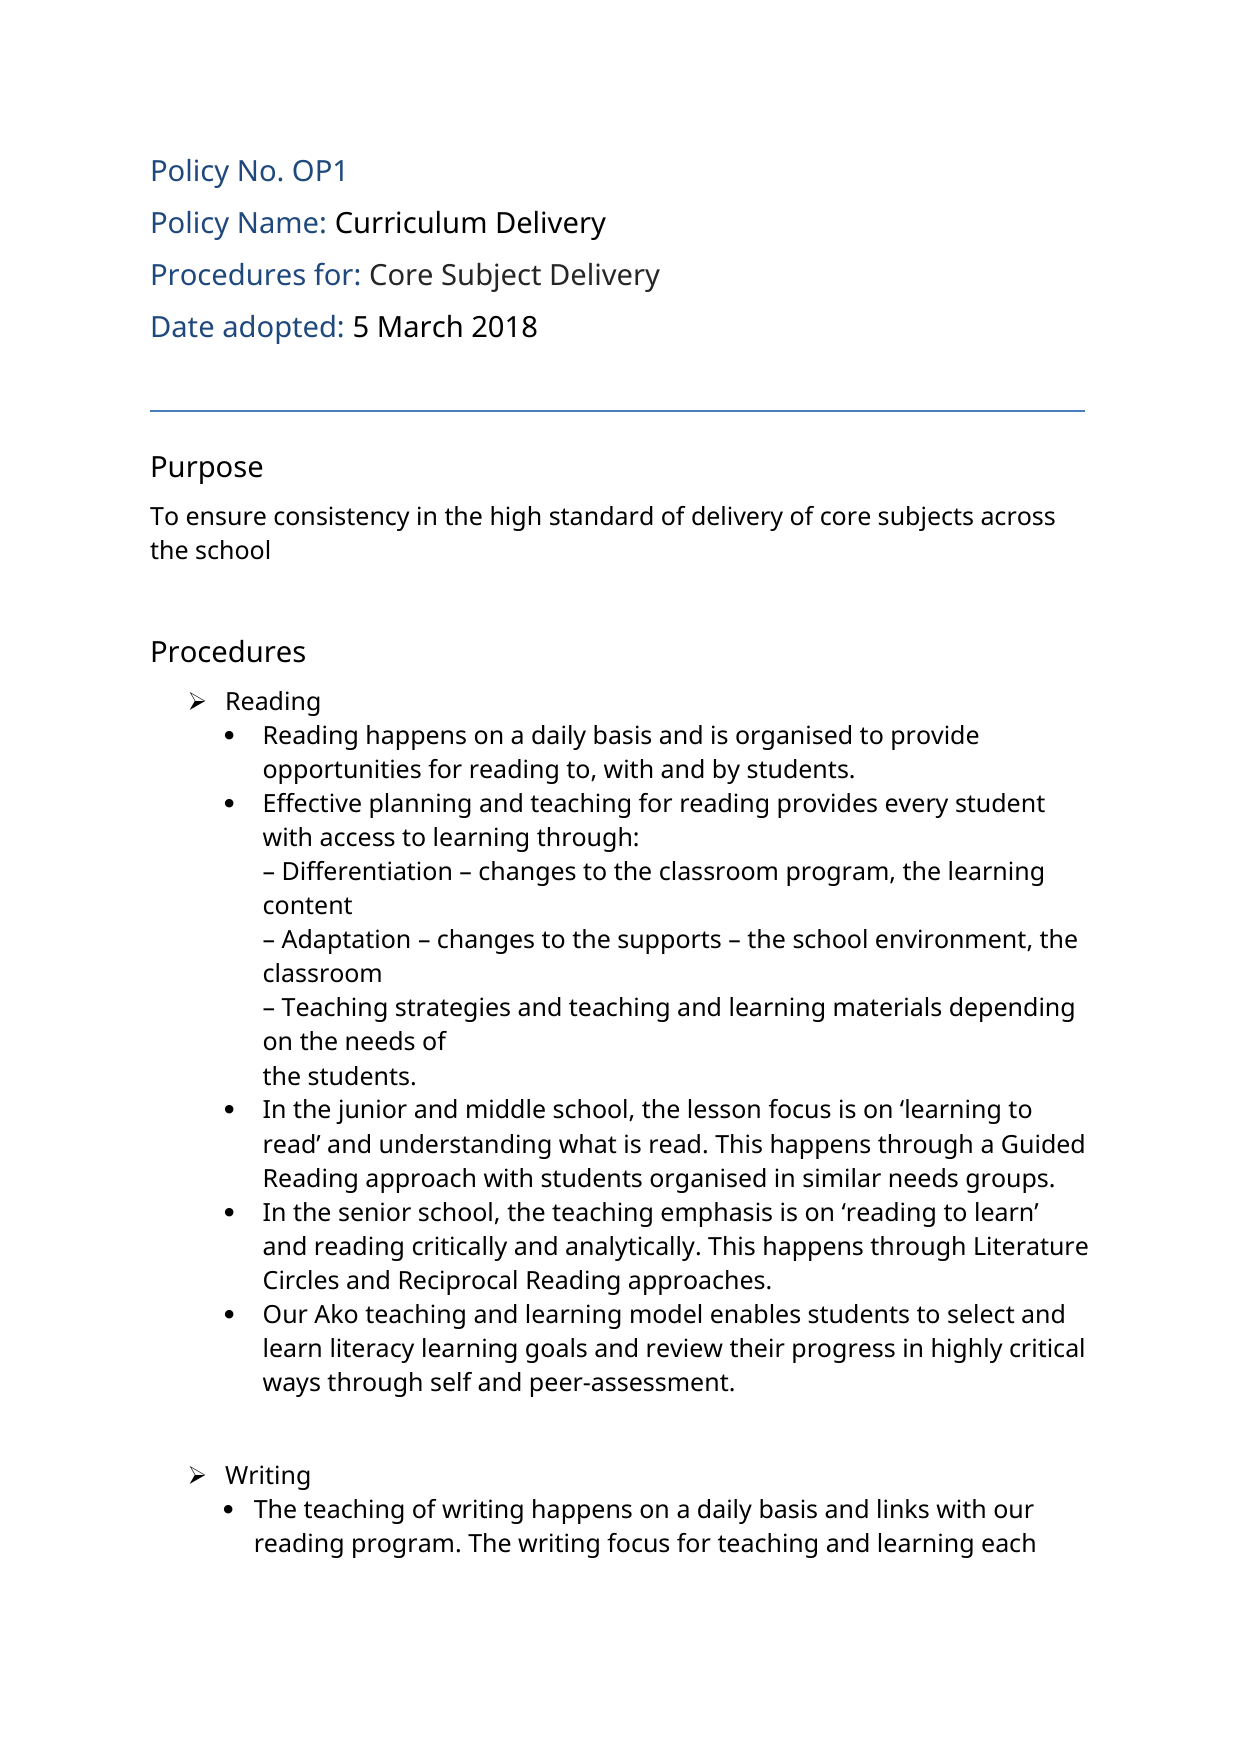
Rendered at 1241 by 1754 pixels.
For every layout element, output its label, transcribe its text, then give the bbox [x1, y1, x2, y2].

list Our Ako teaching and learning model enables students to select and learn literacy learning goals and review their progress in highly critical ways through self and peer-assessment. [225, 1297, 1090, 1399]
subtitle Policy Name: Curriculum Delivery [150, 202, 1090, 242]
list – Differentiation – changes to the classroom program, the learning content [262, 854, 1090, 922]
list Reading happens on a daily basis and is organised to provide opportunities for reading to, with and by students. [225, 717, 1090, 786]
list – Adaptation – changes to the supports – the school environment, the classroom [262, 922, 1090, 990]
list In the junior and middle school, the lesson focus is on ‘learning to read’ and understanding what is read. This happens through a Guided Reading approach with students organised in similar needs groups. [225, 1092, 1090, 1194]
subtitle Procedures for: Core Subject Delivery [150, 254, 1090, 294]
list Writing [187, 1458, 1090, 1492]
text Purpose [150, 446, 1090, 486]
text Procedures [150, 631, 1090, 671]
list the students. [262, 1058, 1090, 1092]
list – Teaching strategies and teaching and learning materials depending on the needs of [262, 990, 1090, 1058]
subtitle Date adopted: 5 March 2018 [150, 307, 1090, 346]
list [224, 1492, 1090, 1560]
text To ensure consistency in the high standard of delivery of core subjects across the school [150, 498, 1090, 567]
subtitle Policy No. OP1 [150, 150, 1090, 190]
list In the senior school, the teaching emphasis is on ‘reading to learn’ and reading critically and analytically. This happens through Literature Circles and Reciprocal Reading approaches. [225, 1194, 1090, 1297]
list Reading [187, 683, 1090, 717]
list Effective planning and teaching for reading provides every student with access to learning through: [225, 786, 1090, 854]
